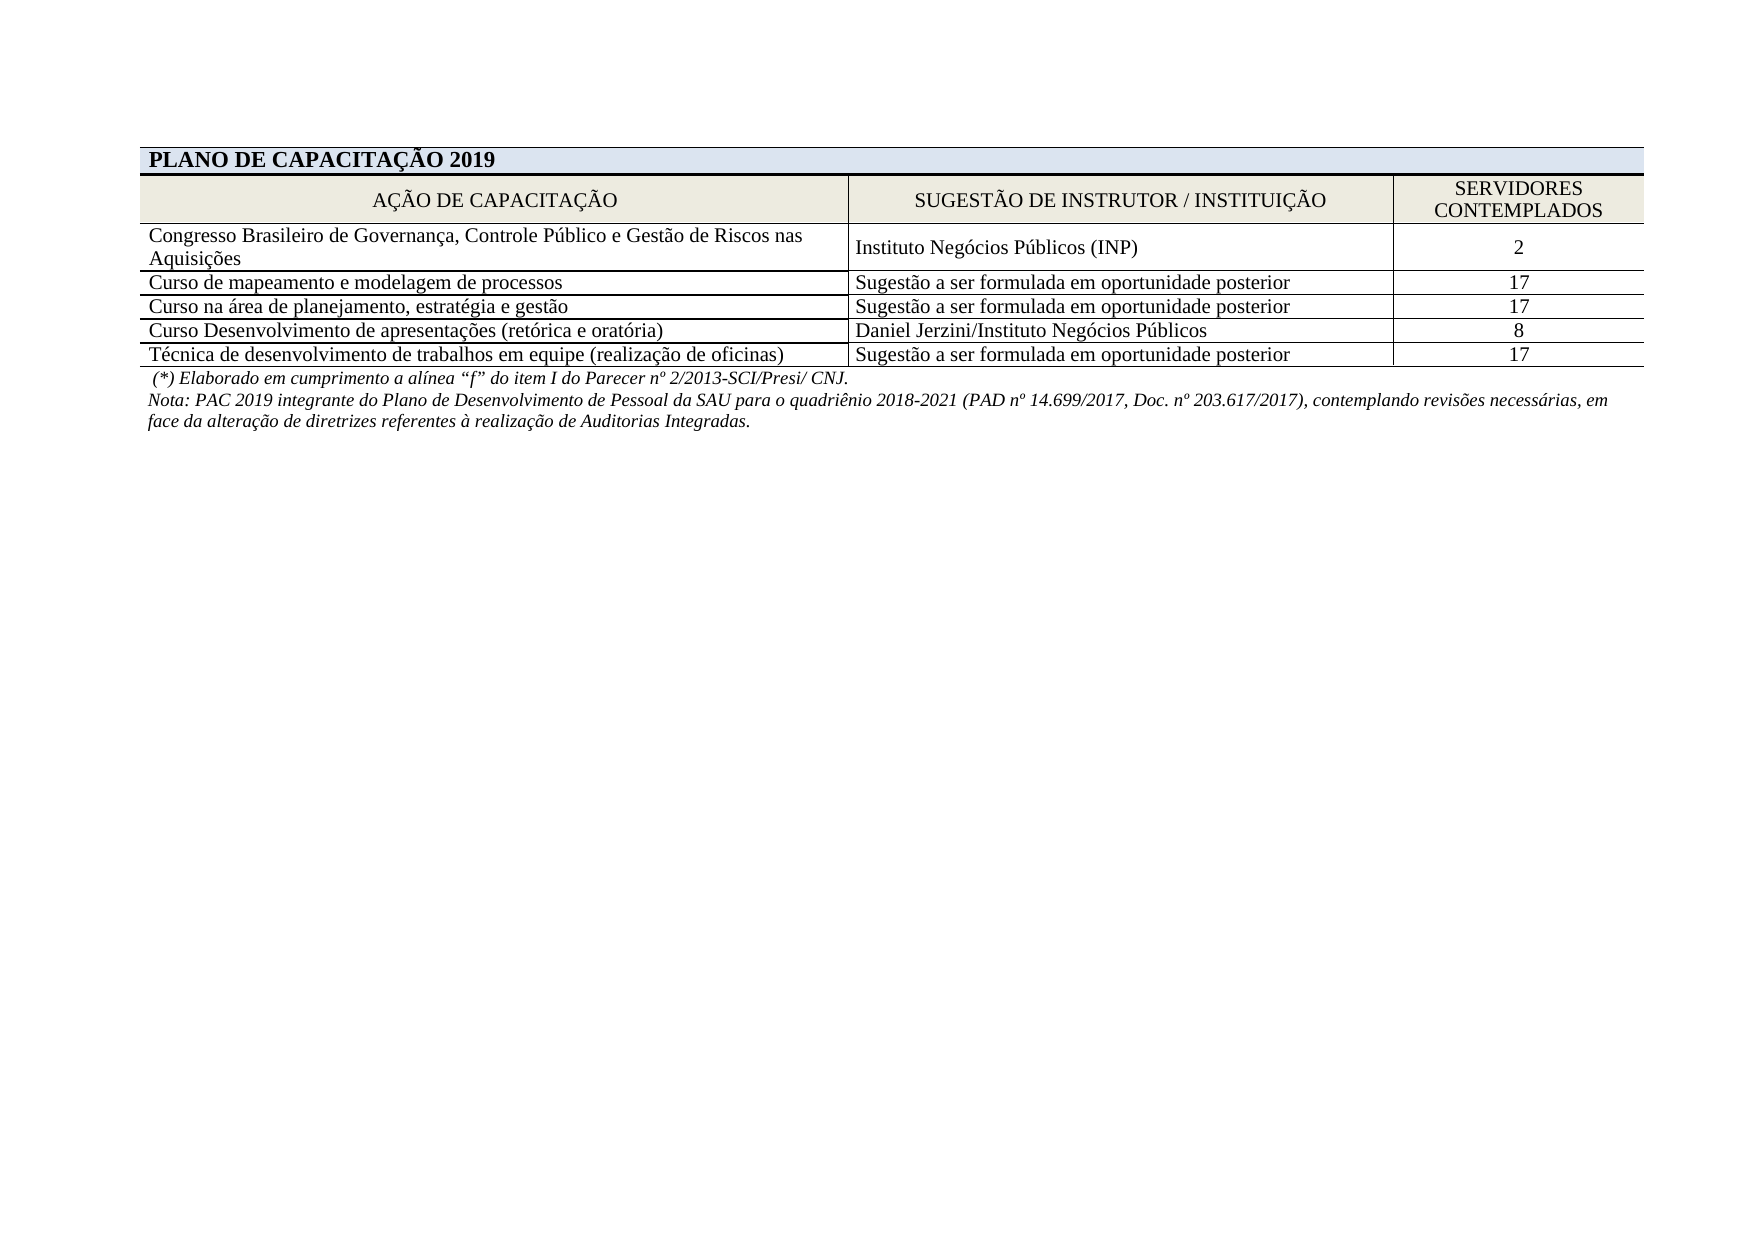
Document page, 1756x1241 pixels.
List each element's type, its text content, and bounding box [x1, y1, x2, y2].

table_cell AÇÃO DE CAPACITAÇÃO [140, 176, 848, 222]
table_cell 17 [1394, 295, 1644, 318]
table_cell Curso na área de planejamento, estratégia e gestão [140, 296, 848, 318]
table_cell Sugestão a ser formulada em oportunidade posterior [849, 271, 1393, 294]
table_cell Técnica de desenvolvimento de trabalhos em equipe (realização de oficinas) [140, 344, 848, 366]
table_cell 17 [1394, 343, 1644, 366]
table_cell 2 [1394, 224, 1644, 270]
table_cell SUGESTÃO DE INSTRUTOR / INSTITUIÇÃO [849, 176, 1393, 222]
table_cell SERVIDORES CONTEMPLADOS [1394, 176, 1644, 222]
table_cell Sugestão a ser formulada em oportunidade posterior [849, 343, 1394, 366]
table_cell 17 [1394, 271, 1644, 294]
table_header PLANO DE CAPACITAÇÃO 2019 [140, 148, 1644, 173]
table_cell Curso de mapeamento e modelagem de processos [140, 272, 848, 294]
table_cell Instituto Negócios Públicos (INP) [849, 224, 1393, 270]
text Nota: PAC 2019 integrante do Plano de Desenvolvimento de Pessoal da SAU para o quadriênio 2018-2021 (PAD nº 14.699/2017, Doc. nº 203.617/2017), contemplando revisões necessárias, em face da alteração de diretrizes referentes à realização de Auditorias Integradas. [148, 388, 1639, 432]
table_cell 8 [1394, 319, 1644, 342]
table_cell Sugestão a ser formulada em oportunidade posterior [849, 295, 1393, 318]
table_cell Curso Desenvolvimento de apresentações (retórica e oratória) [140, 320, 848, 342]
text (*) Elaborado em cumprimento a alínea “f” do item I do Parecer nº 2/2013-SCI/Presi/ CNJ. [152, 367, 1661, 388]
table_cell Daniel Jerzini/Instituto Negócios Públicos [849, 319, 1393, 342]
table_cell Congresso Brasileiro de Governança, Controle Público e Gestão de Riscos nas Aquisições [140, 224, 848, 270]
